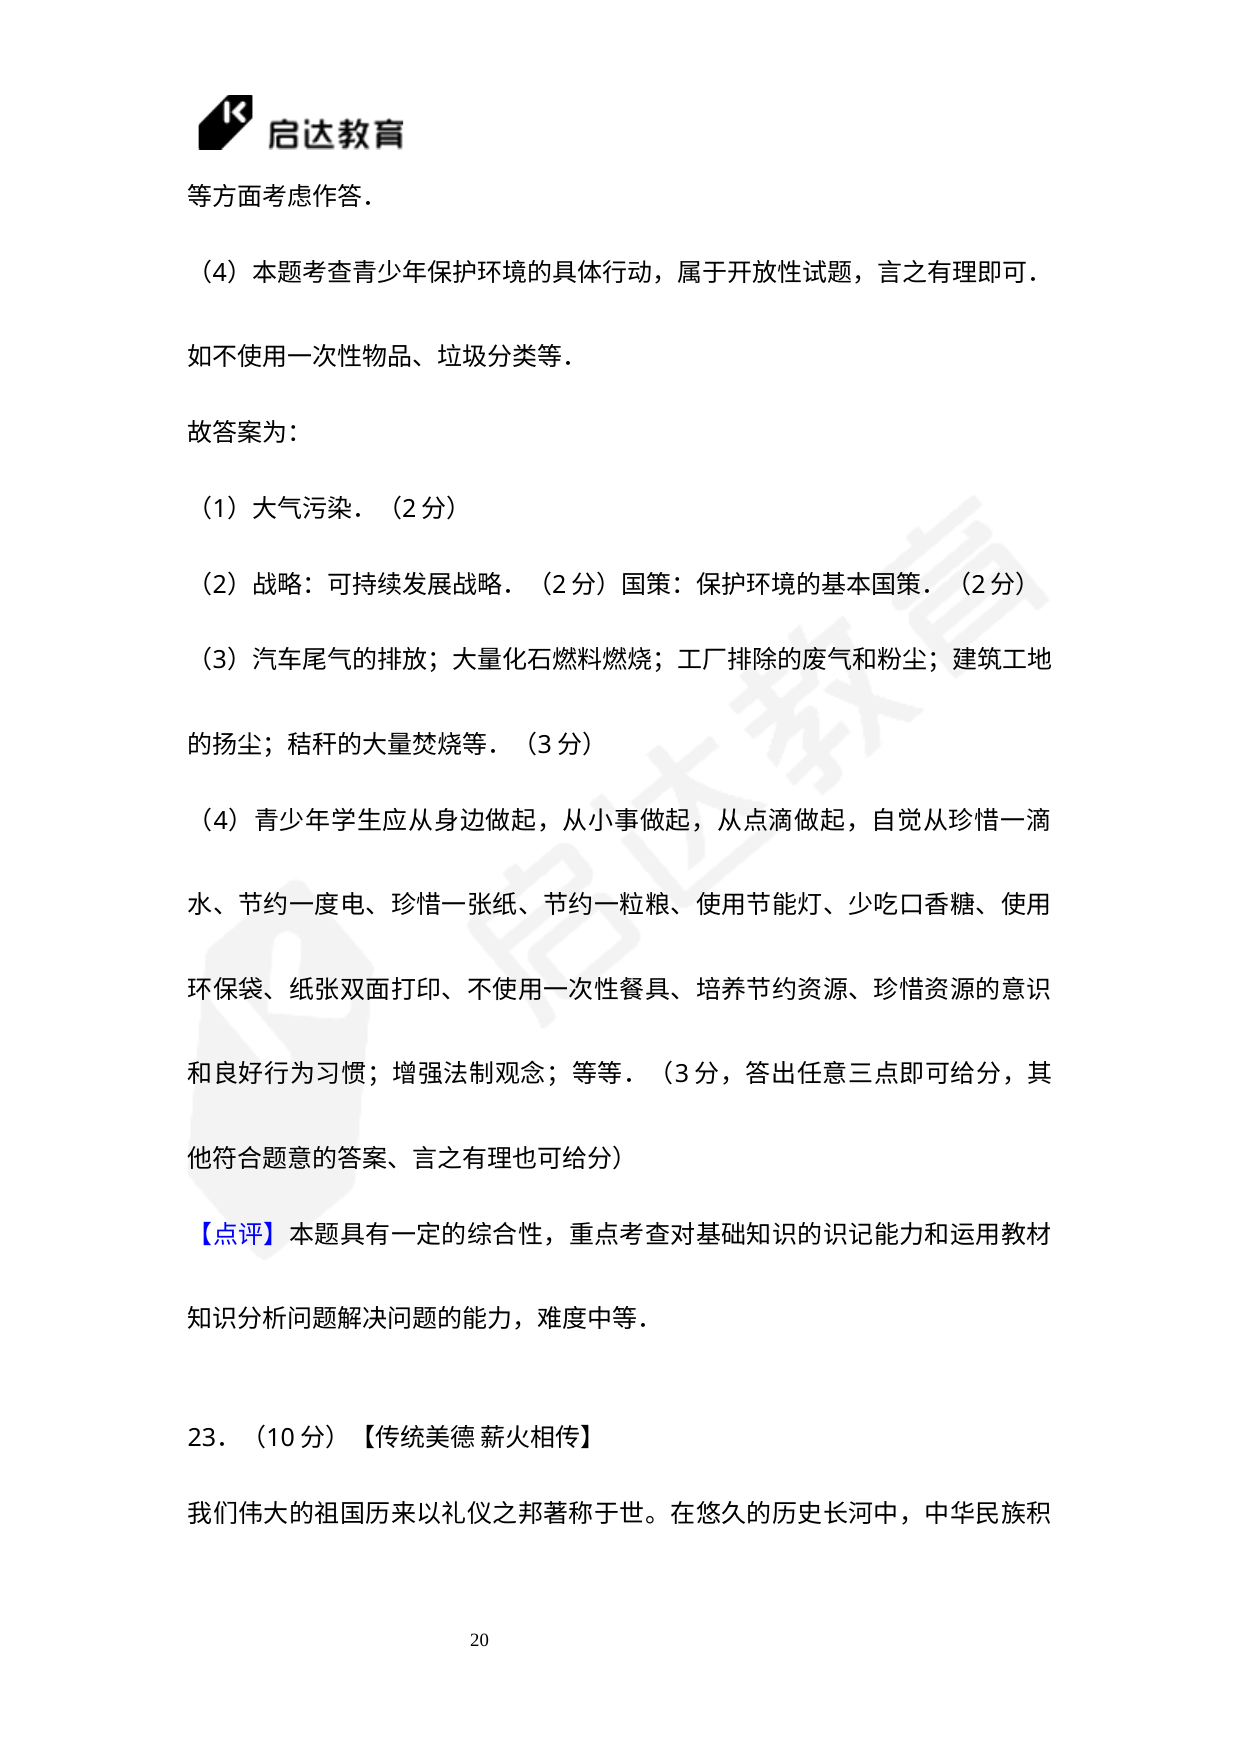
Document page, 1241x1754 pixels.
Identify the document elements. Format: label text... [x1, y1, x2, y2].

text （4）青少年学生应从身边做起，从小事做起，从点滴做起，自觉从珍惜一滴水、节约一度电、珍惜一张纸、节约一粒粮、使用节能灯、少吃口香糖、使用环保袋、纸张双面打印、不使用一次性餐具、培养节约资源、珍惜资源的意识和良好行为习惯；增强法制观念；等等．（3分，答出任意三点即可给分，其他符合题意的答案、言之有理也可给分） [187, 786, 1053, 1189]
text （2）战略：可持续发展战略．（2分）国策：保护环境的基本国策．（2分） [187, 550, 1053, 615]
text 我们伟大的祖国历来以礼仪之邦著称于世。在悠久的历史长河中，中华民族积淀深厚的传统美德。 [187, 1479, 1053, 1544]
text 【点评】本题具有一定的综合性，重点考查对基础知识的识记能力和运用教材知识分析问题解决问题的能力，难度中等． [187, 1200, 1053, 1349]
text （4）本题考查青少年保护环境的具体行动，属于开放性试题，言之有理即可．如不使用一次性物品、垃圾分类等． [187, 238, 1053, 387]
text 故答案为： [187, 398, 1053, 463]
text 23．（10分）【传统美德 薪火相传】 [187, 1403, 1053, 1468]
text （3）本题考查雾霾天气产生的人为原因，可从汽车尾气、工业粉尘、焚烧秸秆等方面考虑作答． [187, 162, 1053, 227]
picture [198, 95, 404, 150]
text （3）汽车尾气的排放；大量化石燃料燃烧；工厂排除的废气和粉尘；建筑工地的扬尘；秸秆的大量焚烧等．（3分） [187, 626, 1053, 775]
text （1）大气污染．（2分） [187, 474, 1053, 539]
